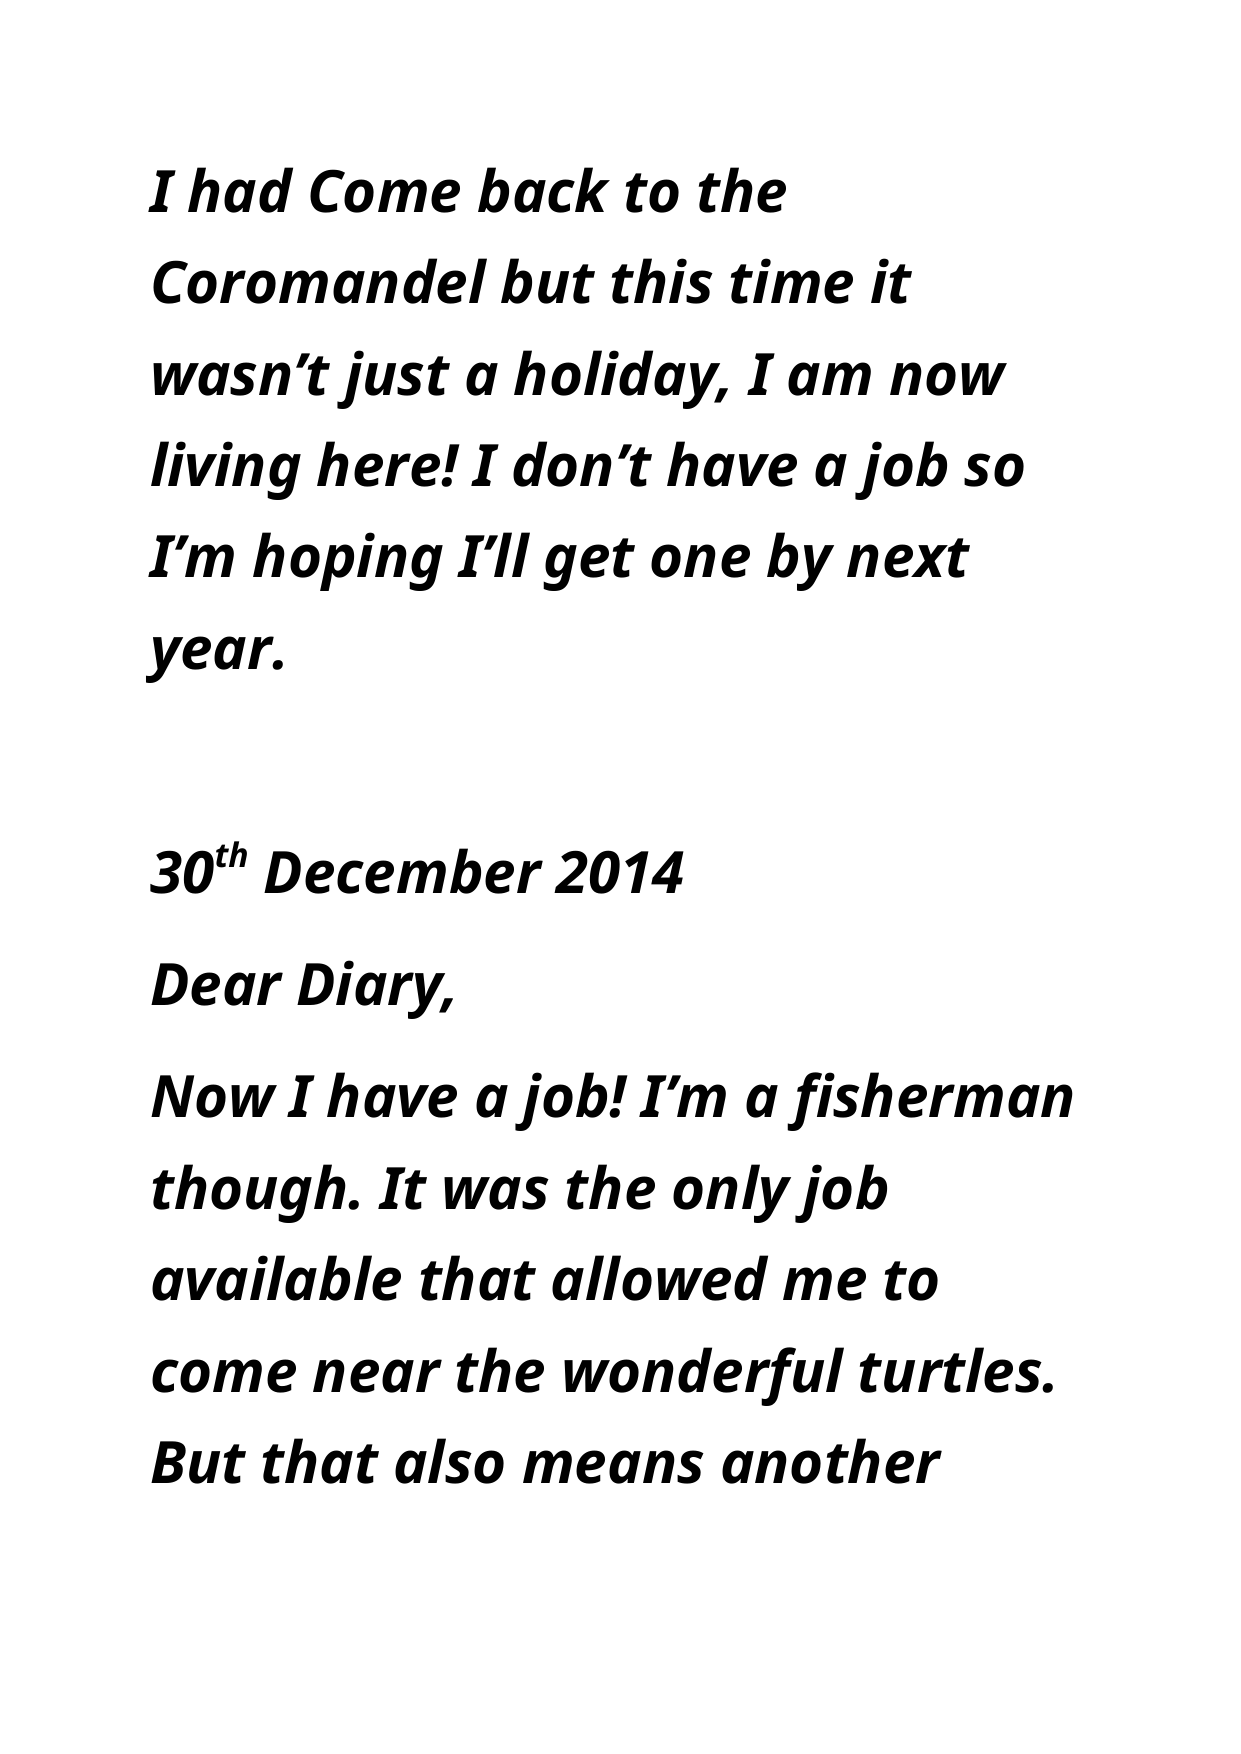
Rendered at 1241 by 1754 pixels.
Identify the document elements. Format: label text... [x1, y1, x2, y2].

text Dear Diary, [150, 943, 1090, 1023]
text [150, 1056, 1090, 1500]
text 30th December 2014 [150, 831, 1090, 911]
text I had Come back to the Coromandel but this time it wasn’t just a holiday, I am now living here! I don’t have a job so I’m hoping I’ll get one by next year. [150, 150, 1090, 686]
